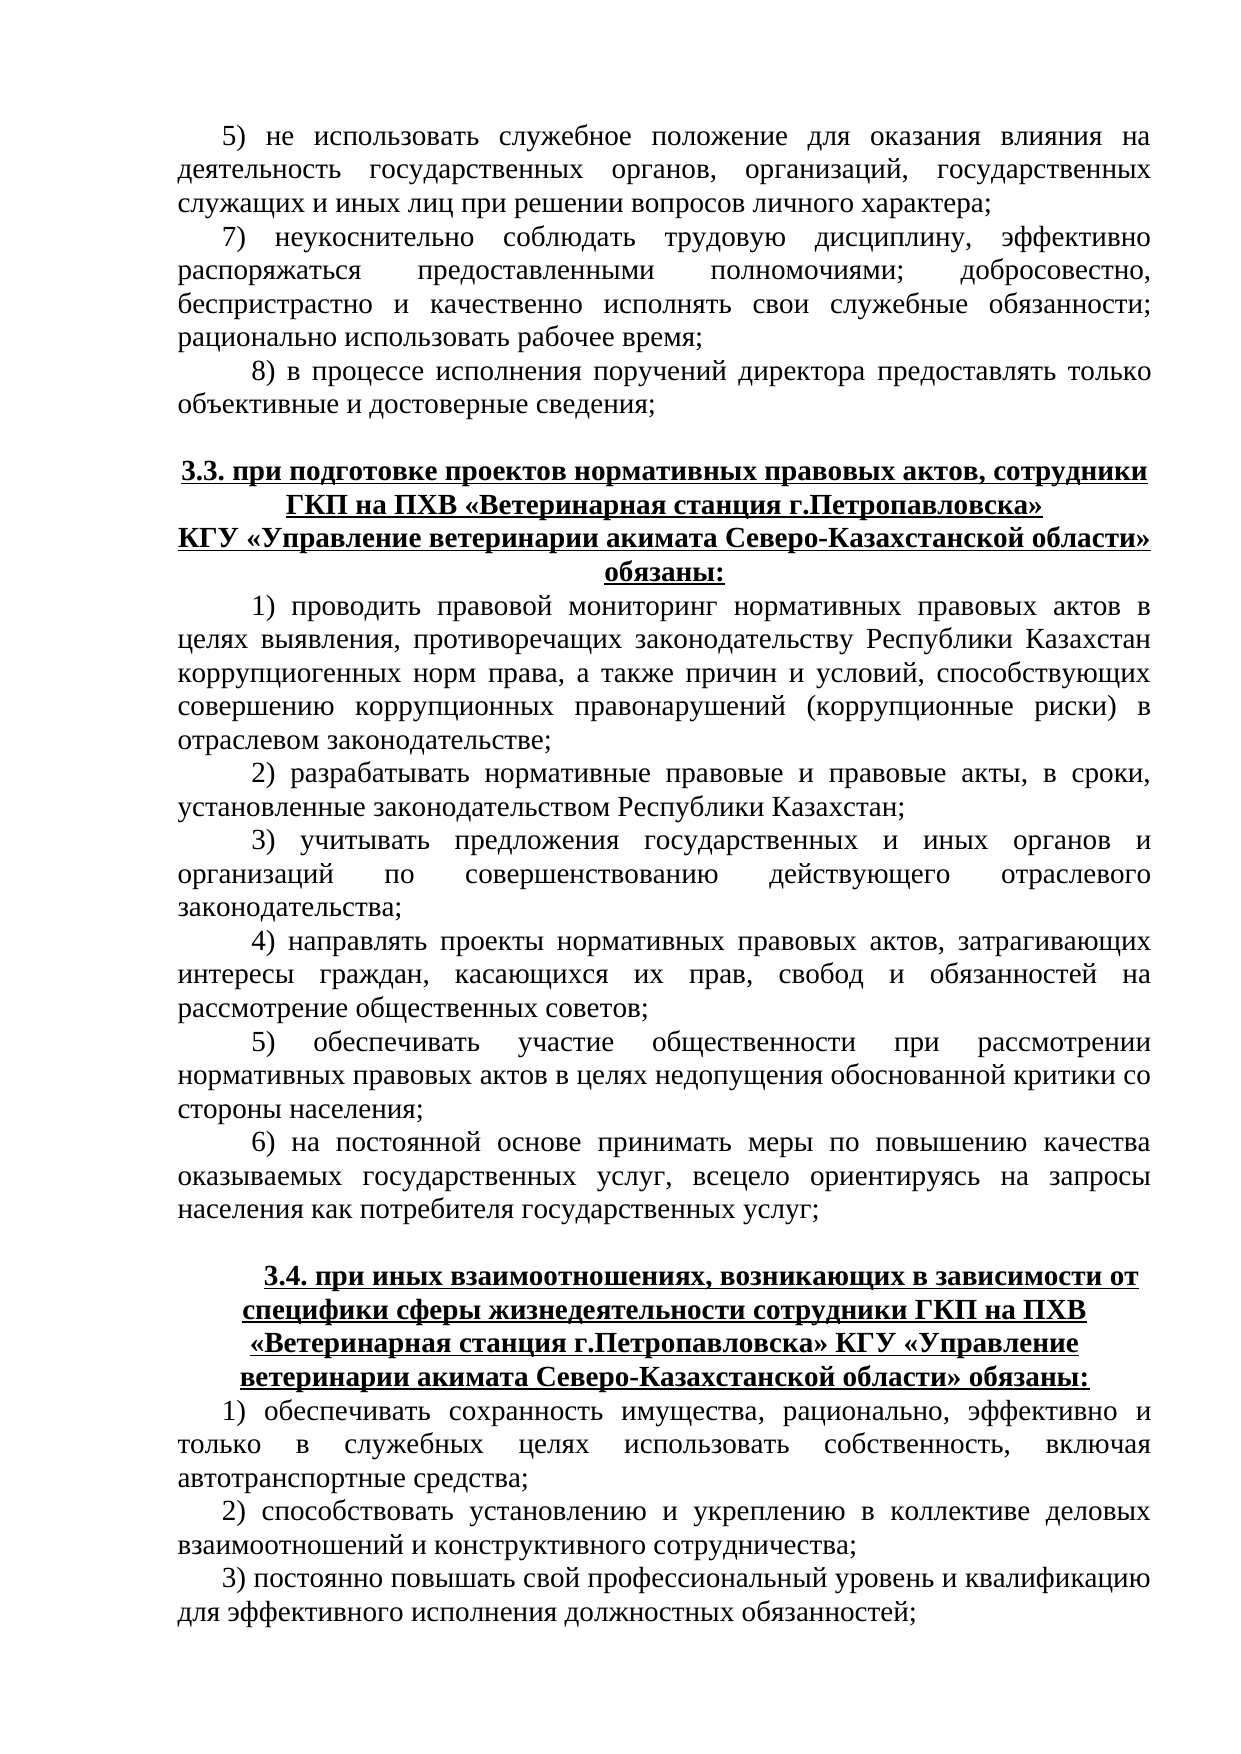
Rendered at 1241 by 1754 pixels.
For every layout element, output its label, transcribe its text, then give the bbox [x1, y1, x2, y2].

list 4) направлять проекты нормативных правовых актов, затрагивающих интересы граждан, касающихся их прав, свобод и обязанностей на рассмотрение общественных советов; [177, 923, 1152, 1024]
list 2) разрабатывать нормативные правовые и правовые акты, в сроки, установленные законодательством Республики Казахстан; [177, 755, 1152, 822]
list 5) не использовать служебное положение для оказания влияния на деятельность государственных органов, организаций, государственных служащих и иных лиц при решении вопросов личного характера; [177, 118, 1152, 219]
list 3.3. при подготовке проектов нормативных правовых актов, сотрудники ГКП на ПХВ «Ветеринарная станция г.Петропавловска» КГУ «Управление ветеринарии акимата Северо-Казахстанской области» обязаны: [177, 453, 1152, 588]
list 3) постоянно повышать свой профессиональный уровень и квалификацию для эффективного исполнения должностных обязанностей; [177, 1560, 1152, 1627]
list 8) в процессе исполнения поручений директора предоставлять только объективные и достоверные сведения; [177, 353, 1152, 420]
list 5) обеспечивать участие общественности при рассмотрении нормативных правовых актов в целях недопущения обоснованной критики со стороны населения; [177, 1024, 1152, 1124]
list 3) учитывать предложения государственных и иных органов и организаций по совершенствованию действующего отраслевого законодательства; [177, 822, 1152, 923]
list 7) неукоснительно соблюдать трудовую дисциплину, эффективно распоряжаться предоставленными полномочиями; добросовестно, беспристрастно и качественно исполнять свои служебные обязанности; рационально использовать рабочее время; [177, 219, 1152, 353]
list 1) проводить правовой мониторинг нормативных правовых актов в целях выявления, противоречащих законодательству Республики Казахстан коррупциогенных норм права, а также причин и условий, способствующих совершению коррупционных правонарушений (коррупционные риски) в отраслевом законодательстве; [177, 588, 1152, 755]
list 3.4. при иных взаимоотношениях, возникающих в зависимости от специфики сферы жизнедеятельности сотрудники ГКП на ПХВ «Ветеринарная станция г.Петропавловска» КГУ «Управление ветеринарии акимата Северо-Казахстанской области» обязаны: [177, 1258, 1152, 1393]
list 1) обеспечивать сохранность имущества, рационально, эффективно и только в служебных целях использовать собственность, включая автотранспортные средства; [177, 1393, 1152, 1493]
list 2) способствовать установлению и укреплению в коллективе деловых взаимоотношений и конструктивного сотрудничества; [177, 1493, 1152, 1560]
list 6) на постоянной основе принимать меры по повышению качества оказываемых государственных услуг, всецело ориентируясь на запросы населения как потребителя государственных услуг; [177, 1124, 1152, 1225]
